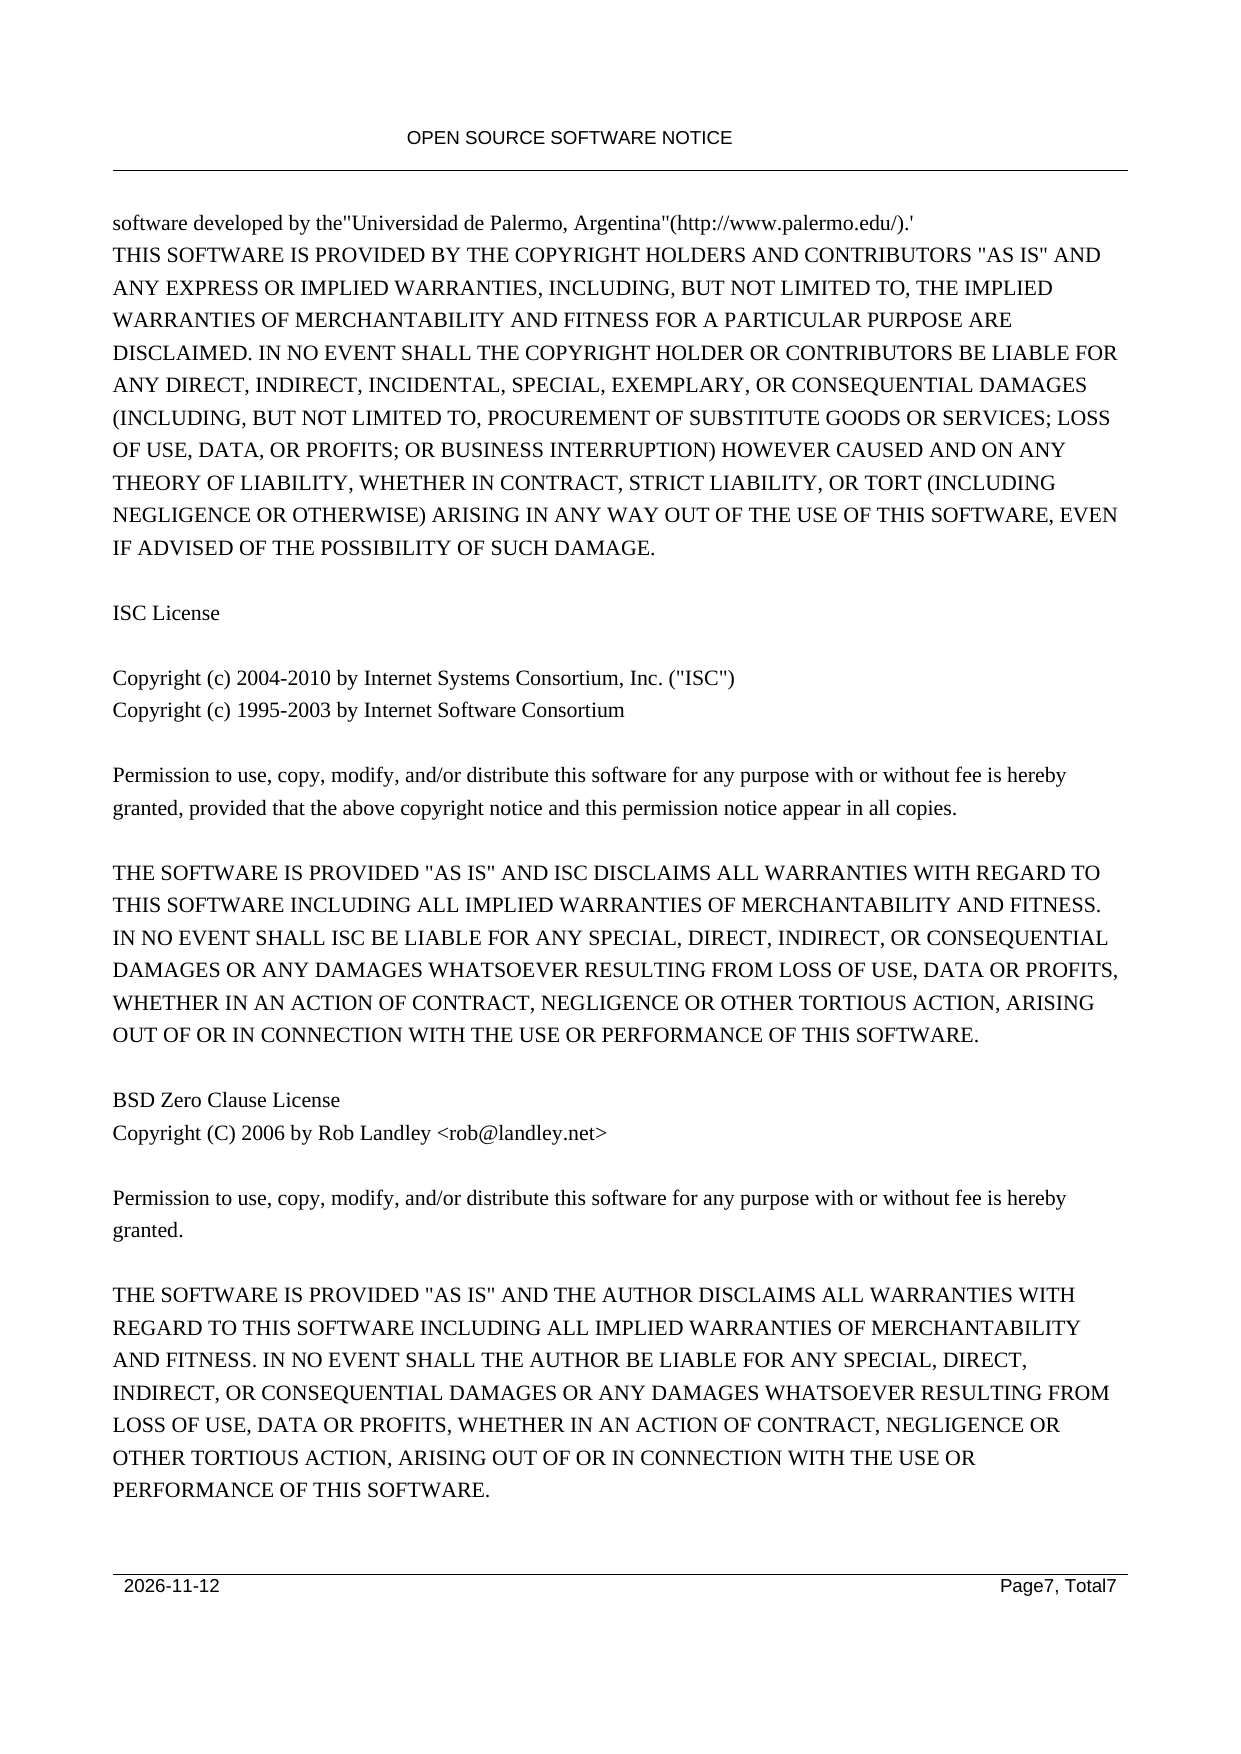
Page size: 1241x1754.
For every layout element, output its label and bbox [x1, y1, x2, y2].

text [112, 206, 1128, 1539]
